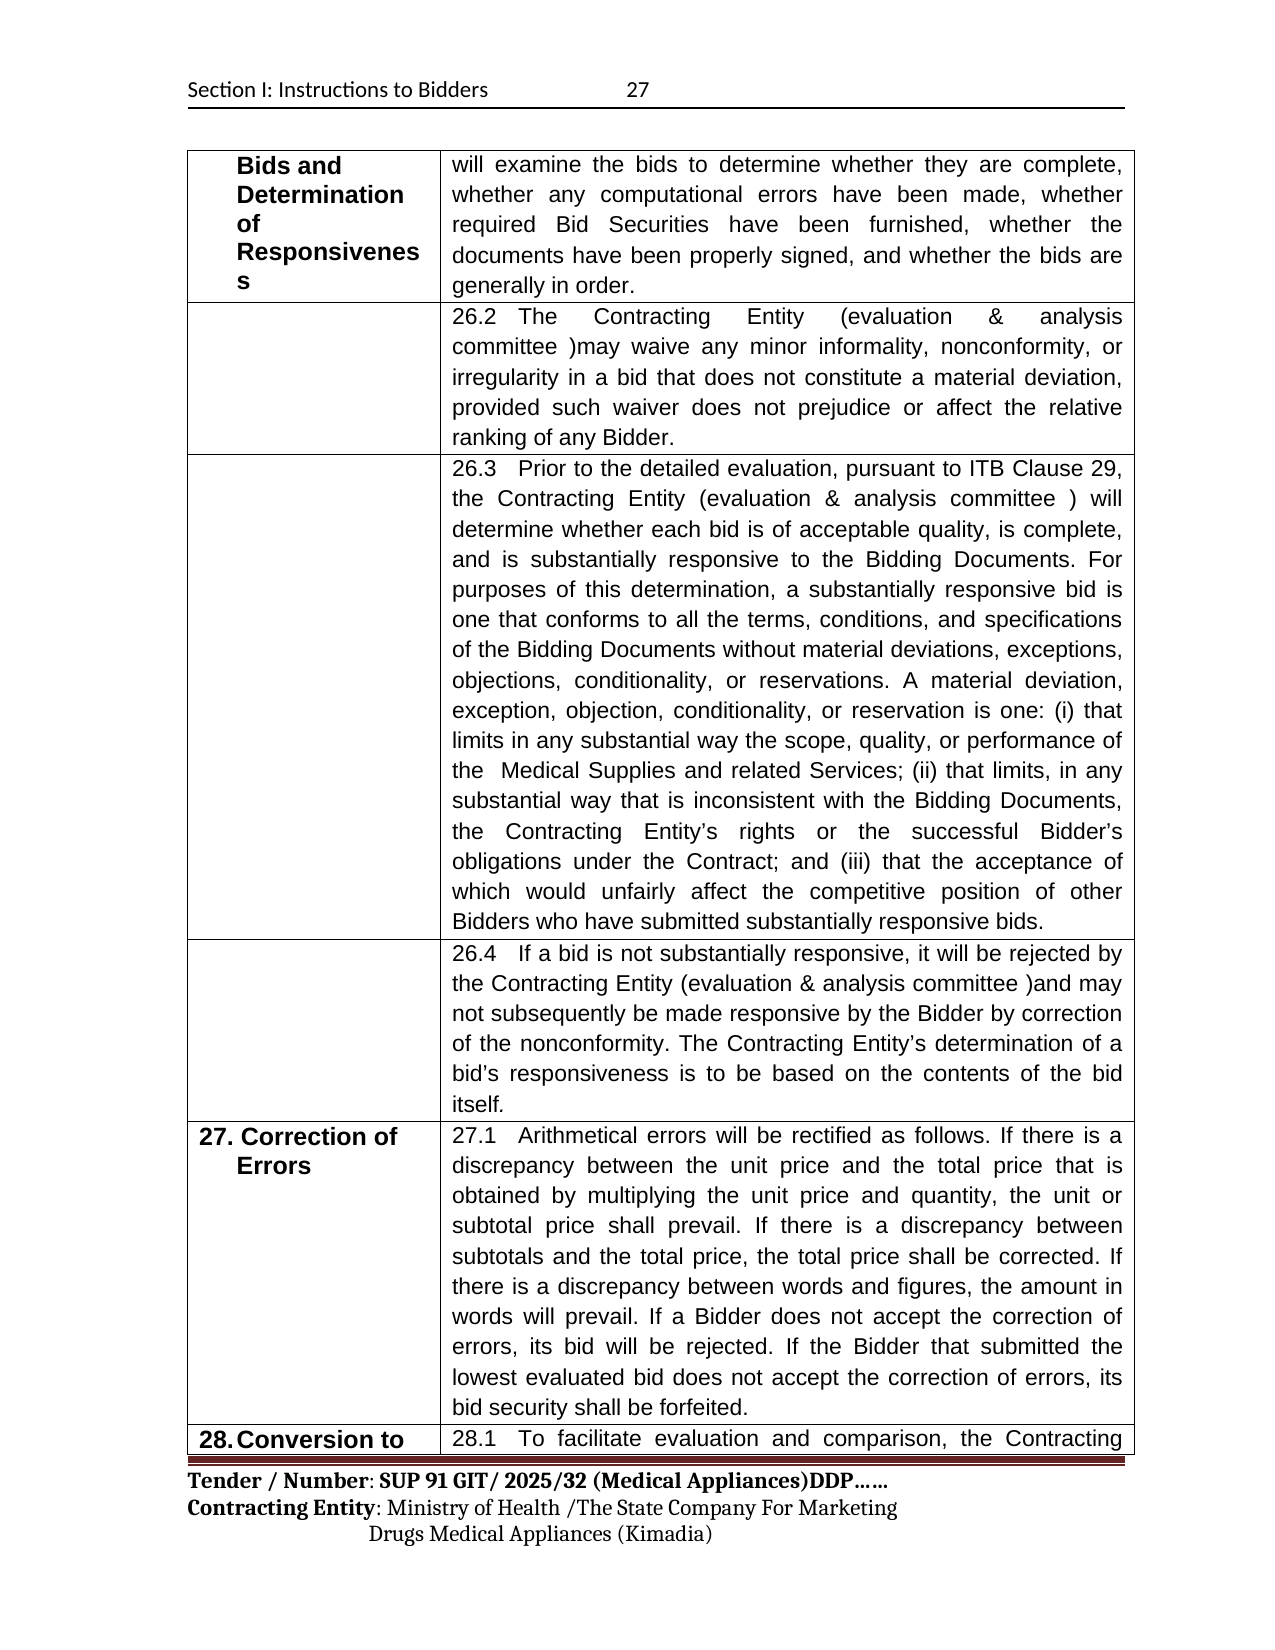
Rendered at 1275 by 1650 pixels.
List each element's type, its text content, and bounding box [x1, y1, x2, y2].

table_cell 26.2 The Contracting Entity (evaluation & analysis committee )may waive any minor informality, nonconformity, or irregularity in a bid that does not constitute a material deviation, provided such waiver does not prejudice or affect the relative ranking of any Bidder. [441, 303, 1134, 454]
table_cell 27.1 Arithmetical errors will be rectified as follows. If there is a discrepancy between the unit price and the total price that is obtained by multiplying the unit price and quantity, the unit or subtotal price shall prevail. If there is a discrepancy between subtotals and the total price, the total price shall be corrected. If there is a discrepancy between words and figures, the amount in words will prevail. If a Bidder does not accept the correction of errors, its bid will be rejected. If the Bidder that submitted the lowest evaluated bid does not accept the correction of errors, its bid security shall be forfeited. [441, 1122, 1134, 1424]
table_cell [188, 1425, 440, 1454]
table_cell 27. Correction of Errors [188, 1122, 440, 1424]
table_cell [188, 151, 440, 302]
table_cell 26.4 If a bid is not substantially responsive, it will be rejected by the Contracting Entity (evaluation & analysis committee )and may not subsequently be made responsive by the Bidder by correction of the nonconformity. The Contracting Entity’s determination of a bid’s responsiveness is to be based on the contents of the bid itself. [441, 940, 1134, 1121]
table_cell 26.3 Prior to the detailed evaluation, pursuant to ITB Clause 29, the Contracting Entity (evaluation & analysis committee ) will determine whether each bid is of acceptable quality, is complete, and is substantially responsive to the Bidding Documents. For purposes of this determination, a substantially responsive bid is one that conforms to all the terms, conditions, and specifications of the Bidding Documents without material deviations, exceptions, objections, conditionality, or reservations. A material deviation, exception, objection, conditionality, or reservation is one: (i) that limits in any substantial way the scope, quality, or performance of the Medical Supplies and related Services; (ii) that limits, in any substantial way that is inconsistent with the Bidding Documents, the Contracting Entity’s rights or the successful Bidder’s obligations under the Contract; and (iii) that the acceptance of which would unfairly affect the competitive position of other Bidders who have submitted substantially responsive bids. [441, 455, 1134, 938]
table_cell [188, 455, 440, 938]
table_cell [441, 1425, 1134, 1454]
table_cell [441, 151, 1134, 302]
table_cell [188, 940, 440, 1121]
table_cell [188, 303, 440, 454]
